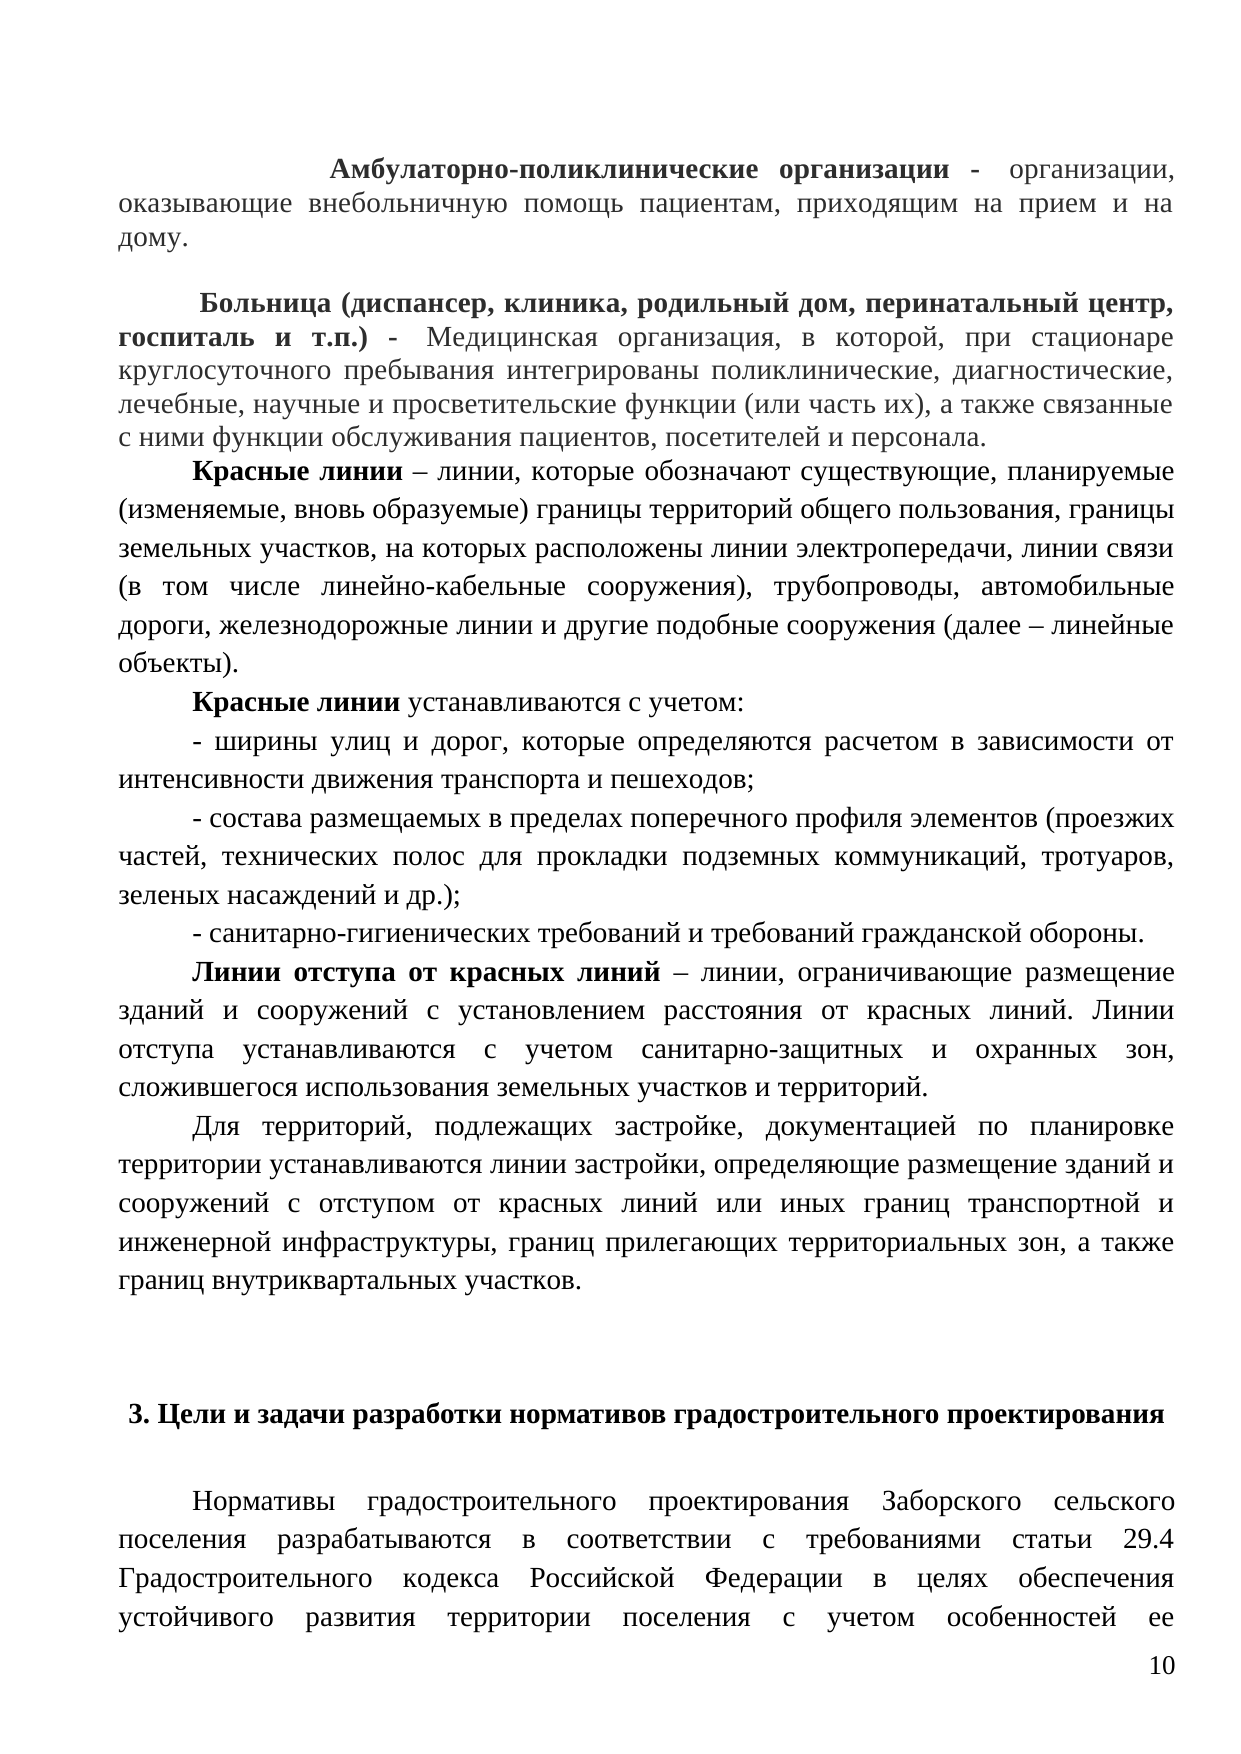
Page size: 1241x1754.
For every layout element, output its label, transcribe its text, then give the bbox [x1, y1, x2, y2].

text Красные линии – линии, которые обозначают существующие, планируемые (изменяемые, вновь образуемые) границы территорий общего пользования, границы земельных участков, на которых расположены линии электропередачи, линии связи (в том числе линейно-кабельные сооружения), трубопроводы, автомобильные дороги, железнодорожные линии и другие подобные сооружения (далее – линейные объекты). [118, 453, 1175, 679]
text Линии отступа от красных линий – линии, ограничивающие размещение зданий и сооружений с установлением расстояния от красных линий. Линии отступа устанавливаются с учетом санитарно-защитных и охранных зон, сложившегося использования земельных участков и территорий. [118, 954, 1175, 1103]
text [118, 118, 1175, 285]
text - санитарно-гигиенических требований и требований гражданской обороны. [118, 915, 1175, 949]
subtitle 3. Цели и задачи разработки нормативов градостроительного проектирования [118, 1396, 1175, 1430]
text - ширины улиц и дорог, которые определяются расчетом в зависимости от интенсивности движения транспорта и пешеходов; [118, 723, 1175, 795]
text - состава размещаемых в пределах поперечного профиля элементов (проезжих частей, технических полос для прокладки подземных коммуникаций, тротуаров, зеленых насаждений и др.); [118, 800, 1175, 910]
text Больница (диспансер, клиника, родильный дом, перинатальный центр, госпиталь и т.п.) - Медицинская организация, в которой, при стационаре круглосуточного пребывания интегрированы поликлинические, диагностические, лечебные, научные и просветительские функции (или часть их), а также связанные с ними функции обслуживания пациентов, посетителей и персонала. [118, 285, 1175, 453]
text Для территорий, подлежащих застройке, документацией по планировке территории устанавливаются линии застройки, определяющие размещение зданий и сооружений с отступом от красных линий или иных границ транспортной и инженерной инфраструктуры, границ прилегающих территориальных зон, а также границ внутриквартальных участков. [118, 1108, 1175, 1296]
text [118, 1483, 1175, 1632]
text Красные линии устанавливаются с учетом: [118, 684, 1175, 718]
